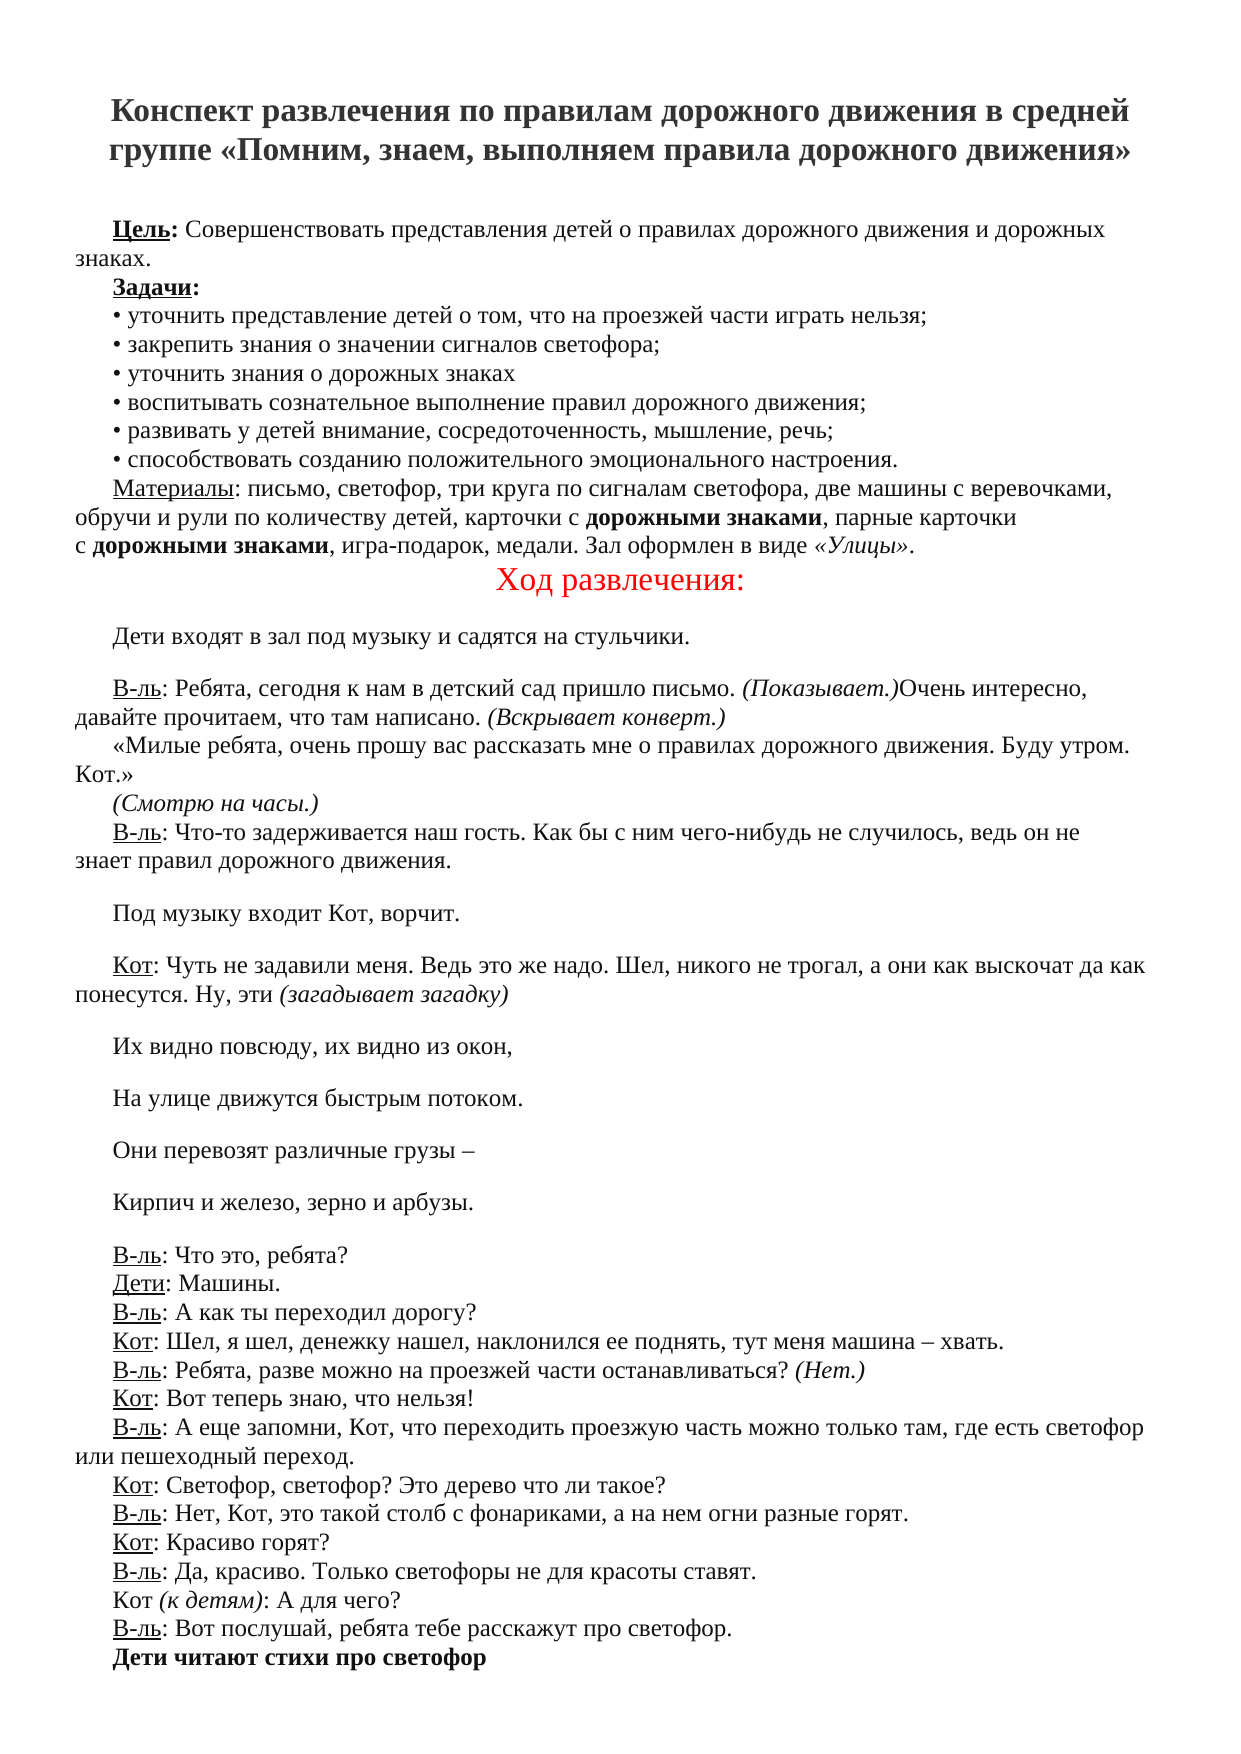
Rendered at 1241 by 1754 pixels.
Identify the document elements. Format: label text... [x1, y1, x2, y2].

text Под музыку входит Кот, ворчит. [75, 898, 1165, 927]
text Материалы: письмо, светофор, три круга по сигналам светофора, две машины с веревочками, обручи и рули по количеству детей, карточки с дорожными знаками, парные карточки с дорожными знаками, игра-подарок, медали. Зал оформлен в виде «Улицы». [75, 473, 1165, 559]
text Дети читают стихи про светофор [75, 1642, 1165, 1671]
text • уточнить знания о дорожных знаках [75, 358, 1165, 387]
text Цель: Совершенствовать представления детей о правилах дорожного движения и дорожных знаках. [75, 214, 1165, 272]
text Ход развлечения: [75, 559, 1165, 597]
text Задачи: [75, 272, 1165, 300]
text В-ль: Что-то задерживается наш гость. Как бы с ним чего-нибудь не случилось, ведь он не знает правил дорожного движения. [75, 817, 1165, 874]
text • развивать у детей внимание, сосредоточенность, мышление, речь; [75, 415, 1165, 444]
text • уточнить представление детей о том, что на проезжей части играть нельзя; [75, 300, 1165, 329]
text В-ль: Вот послушай, ребята тебе расскажут про светофор. [75, 1613, 1165, 1642]
text Кот: Шел, я шел, денежку нашел, наклонился ее поднять, тут меня машина – хвать. [75, 1326, 1165, 1355]
text (Смотрю на часы.) [75, 788, 1165, 817]
text Дети входят в зал под музыку и садятся на стульчики. [75, 621, 1165, 650]
text В-ль: Нет, Кот, это такой столб с фонариками, а на нем огни разные горят. [75, 1498, 1165, 1527]
text Кот: Вот теперь знаю, что нельзя! [75, 1383, 1165, 1412]
text В-ль: Ребята, разве можно на проезжей части останавливаться? (Нет.) [75, 1355, 1165, 1383]
text В-ль: А еще запомни, Кот, что переходить проезжую часть можно только там, где есть светофор или пешеходный переход. [75, 1412, 1165, 1470]
text Кот (к детям): А для чего? [75, 1585, 1165, 1613]
text «Милые ребята, очень прошу вас рассказать мне о правилах дорожного движения. Буду утром. Кот.» [75, 731, 1165, 788]
text Дети: Машины. [75, 1268, 1165, 1297]
text • способствовать созданию положительного эмоционального настроения. [75, 444, 1165, 473]
text В-ль: Да, красиво. Только светофоры не для красоты ставят. [75, 1556, 1165, 1585]
text • воспитывать сознательное выполнение правил дорожного движения; [75, 387, 1165, 415]
text На улице движутся быстрым потоком. [75, 1083, 1165, 1112]
text Они перевозят различные грузы – [75, 1135, 1165, 1164]
text В-ль: А как ты переходил дорогу? [75, 1297, 1165, 1326]
text Их видно повсюду, их видно из окон, [75, 1031, 1165, 1060]
text Кирпич и железо, зерно и арбузы. [75, 1187, 1165, 1216]
text В-ль: Что это, ребята? [75, 1240, 1165, 1268]
text Конспект развлечения по правилам дорожного движения в средней группе «Помним, знаем, выполняем правила дорожного движения» [75, 91, 1165, 167]
text Кот: Красиво горят? [75, 1527, 1165, 1556]
text • закрепить знания о значении сигналов светофора; [75, 329, 1165, 358]
text Кот: Светофор, светофор? Это дерево что ли такое? [75, 1470, 1165, 1498]
text В-ль: Ребята, сегодня к нам в детский сад пришло письмо. (Показывает.)Очень интересно, давайте прочитаем, что там написано. (Вскрывает конверт.) [75, 673, 1165, 731]
text Кот: Чуть не задавили меня. Ведь это же надо. Шел, никого не трогал, а они как выскочат да как понесутся. Ну, эти (загадывает загадку) [75, 950, 1165, 1007]
